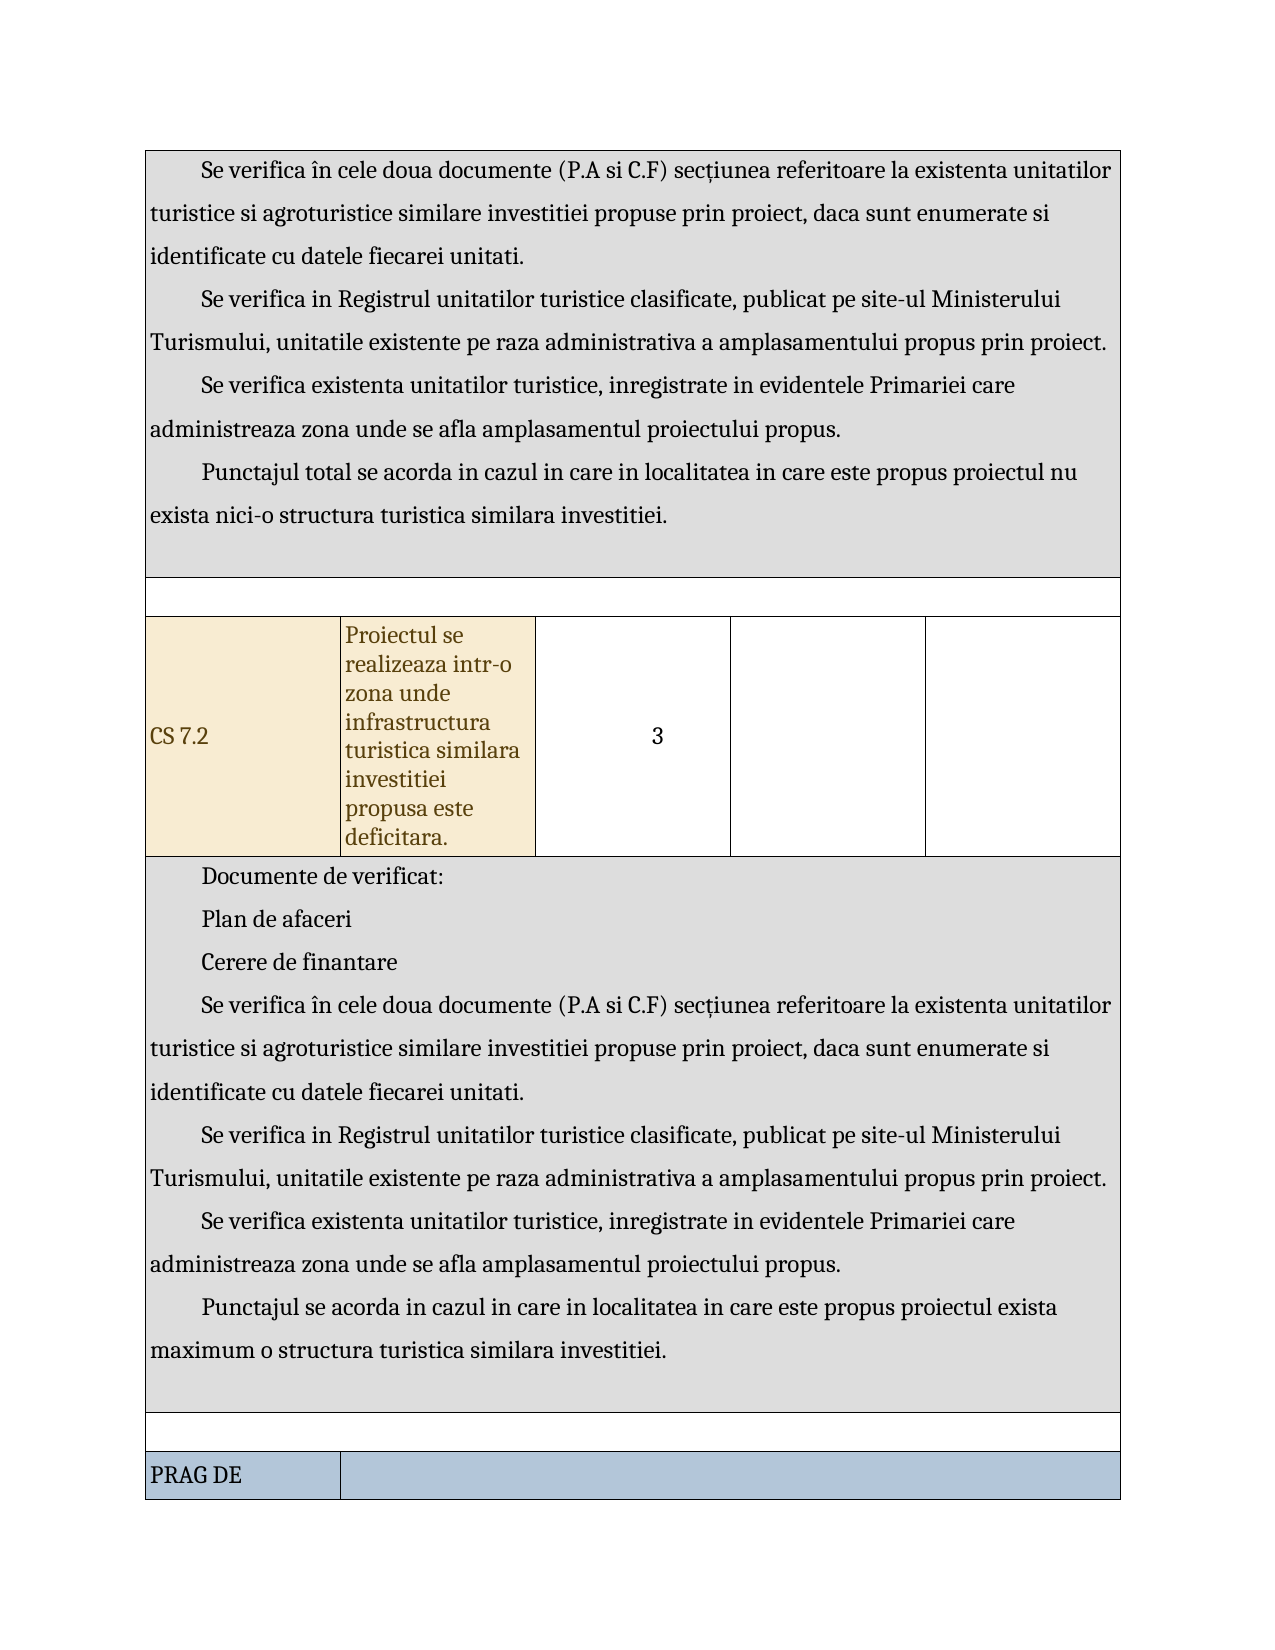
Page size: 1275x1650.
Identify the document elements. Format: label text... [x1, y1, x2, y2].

table_cell [146, 1413, 1120, 1451]
table_cell [926, 617, 1120, 856]
table_cell PRAG DE CALITATE [146, 1452, 340, 1499]
table_cell Proiectul se realizeaza intr-o zona unde infrastructura turistica similara investitiei propusa este deficitara. [341, 617, 535, 856]
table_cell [146, 151, 1120, 577]
table_cell CS 7.2 [146, 617, 340, 856]
table_cell 3 [536, 617, 730, 856]
table_cell [731, 617, 925, 856]
table_cell Documente de verificat: Plan de afaceri Cerere de finantare Se verifica în cele doua documente (P.A si C.F) secțiunea referitoare la existenta unitatilor turistice si agroturistice similare investitiei propuse prin proiect, daca sunt enumerate si identificate cu datele fiecarei unitati. Se verifica in Registrul unitatilor turistice clasificate, publicat pe site-ul Ministerului Turismului, unitatile existente pe raza administrativa a amplasamentului propus prin proiect. Se verifica existenta unitatilor turistice, inregistrate in evidentele Primariei care administreaza zona unde se afla amplasamentul proiectului propus. Punctajul se acorda in cazul in care in localitatea in care este propus proiectul exista maximum o structura turistica similara investitiei. [146, 857, 1120, 1412]
table_cell [341, 1452, 1120, 1499]
table_cell [146, 578, 1120, 616]
